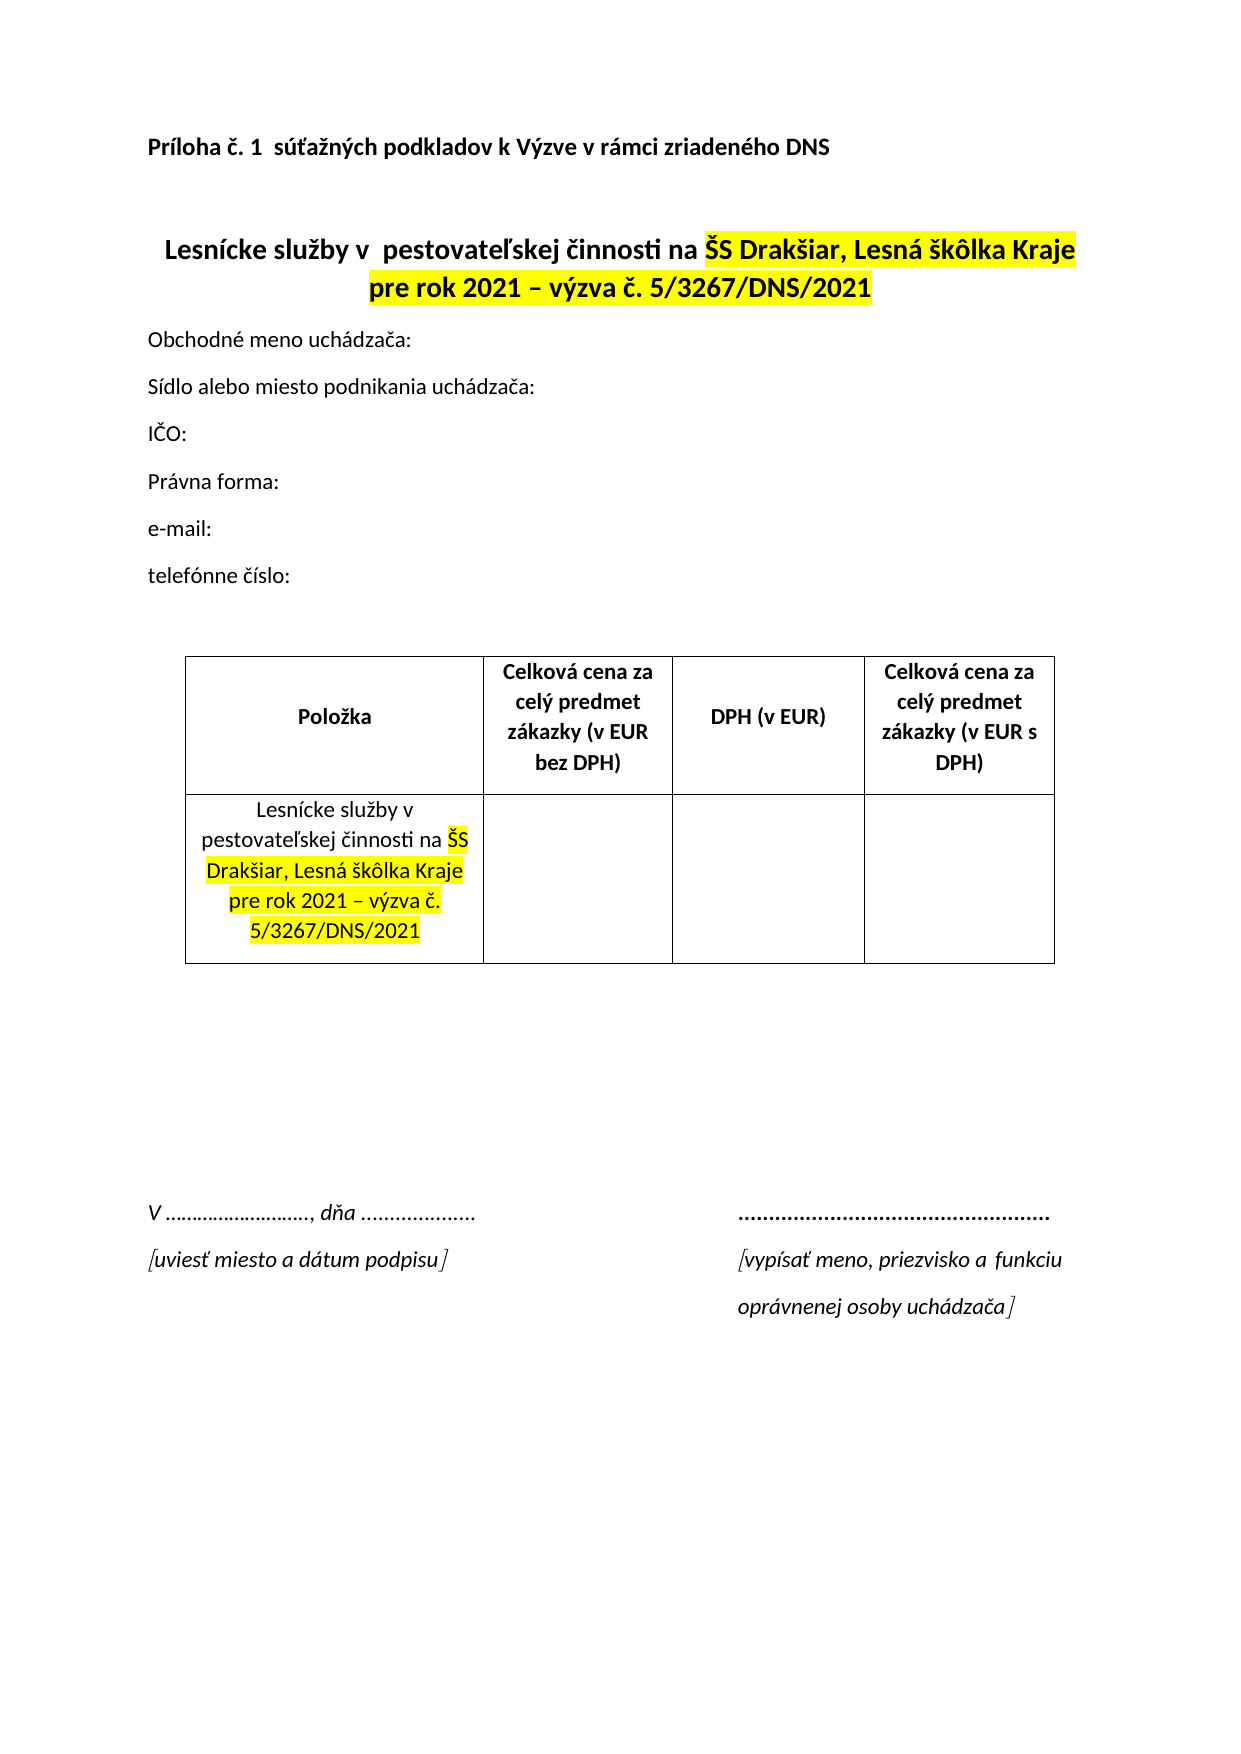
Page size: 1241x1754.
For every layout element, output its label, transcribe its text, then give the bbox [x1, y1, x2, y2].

text Právna forma: [148, 467, 1062, 495]
table_header Celková cena za celý predmet zákazky (v EUR s DPH) [865, 657, 1054, 794]
text Príloha č. 1 súťažných podkladov k Výzve v rámci zriadeného DNS [148, 131, 1093, 161]
table_cell [673, 795, 864, 963]
table_header Položka [186, 657, 483, 794]
table_header DPH (v EUR) [673, 657, 864, 794]
table_cell Lesnícke služby v pestovateľskej činnosti na ŠS Drakšiar, Lesná škôlka Kraje pre rok 2021 – výzva č. 5/3267/DNS/2021 [186, 795, 483, 963]
text IČO: [148, 419, 1062, 447]
text telefónne číslo: [148, 562, 1062, 590]
text V ……………….…….., dňa .................... ................................................... [148, 1198, 1093, 1226]
text Sídlo alebo miesto podnikania uchádzača: [148, 372, 1062, 400]
text Obchodné meno uchádzača: [148, 325, 1062, 353]
text uviesť miesto a dátum podpisu vypísať meno, priezvisko a funkciu [148, 1245, 1093, 1273]
text Lesnícke služby v pestovateľskej činnosti na ŠS Drakšiar, Lesná škôlka Kraje pre rok 2021 – výzva č. 5/3267/DNS/2021 [148, 231, 1093, 305]
table_header Celková cena za celý predmet zákazky (v EUR bez DPH) [484, 657, 672, 794]
text e-mail: [148, 514, 1062, 542]
table_cell [865, 795, 1054, 963]
table_cell [484, 795, 672, 963]
text oprávnenej osoby uchádzača [366, 1292, 1093, 1320]
